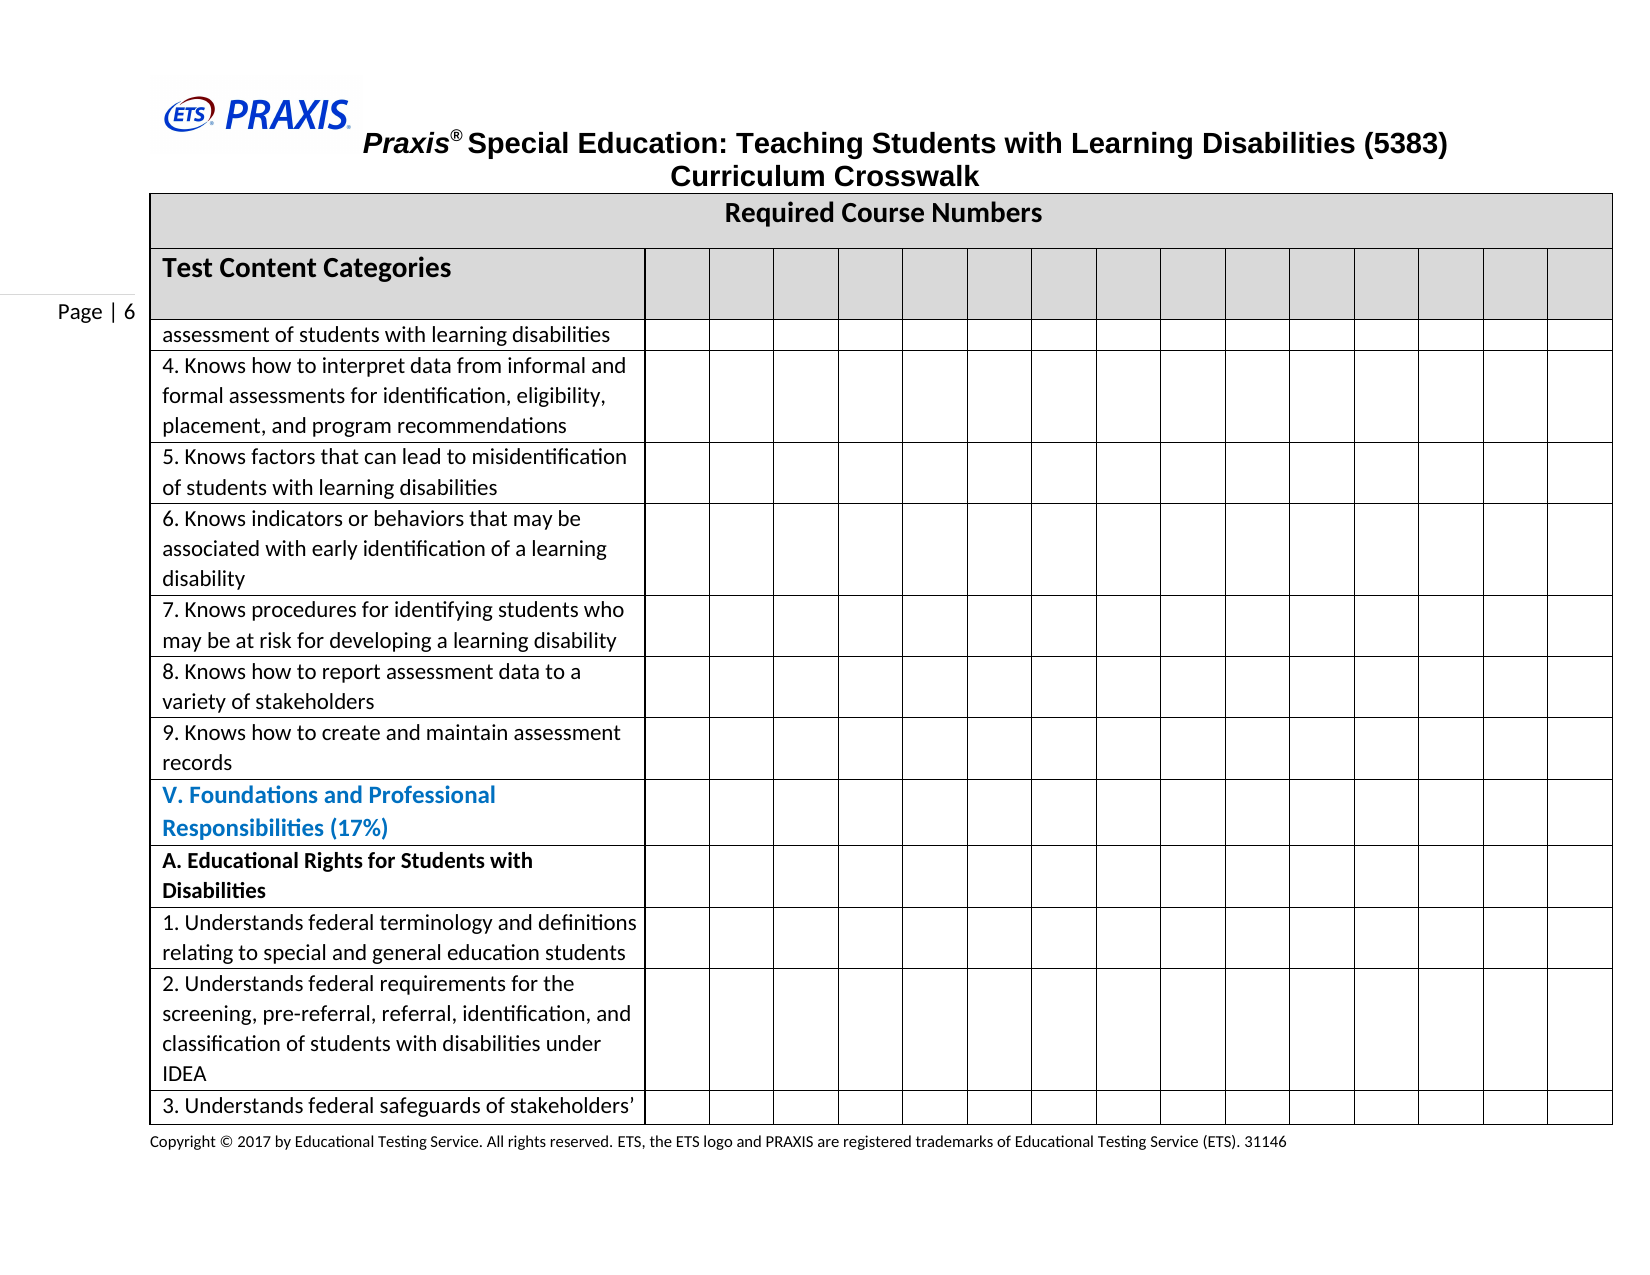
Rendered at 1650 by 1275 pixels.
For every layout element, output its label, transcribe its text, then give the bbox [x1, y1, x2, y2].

table_cell [1032, 846, 1096, 907]
table_cell [774, 351, 838, 442]
table_cell [646, 443, 709, 503]
table_cell [1355, 846, 1418, 907]
table_cell [1548, 780, 1612, 845]
table_cell [839, 443, 902, 503]
table_cell [1548, 1091, 1612, 1124]
table_cell [1290, 351, 1354, 442]
table_cell [1097, 443, 1160, 503]
table_cell [710, 908, 773, 968]
table_cell [646, 351, 709, 442]
table_cell [774, 443, 838, 503]
table_cell V. Foundations and Professional Responsibilities (17%) [151, 780, 644, 845]
table_cell [1355, 718, 1418, 779]
table_cell [774, 846, 838, 907]
table_cell [1226, 1091, 1289, 1124]
table_cell [968, 846, 1031, 907]
table_cell [1226, 969, 1289, 1090]
table_cell [839, 657, 902, 717]
table_cell [774, 596, 838, 656]
table_cell [1419, 780, 1483, 845]
table_cell 3. Knows procedures for the formal and informal assessment of students with learning disabilities [151, 320, 644, 350]
table_cell [710, 249, 773, 319]
table_cell [1355, 443, 1418, 503]
table_cell [1226, 657, 1289, 717]
table_cell [1097, 596, 1160, 656]
table_cell [1032, 351, 1096, 442]
table_cell [903, 320, 967, 350]
table_cell [1355, 969, 1418, 1090]
table_cell [903, 443, 967, 503]
table_cell [968, 718, 1031, 779]
table_cell [1419, 443, 1483, 503]
table_cell [968, 908, 1031, 968]
table_cell [1290, 969, 1354, 1090]
table_cell [1290, 657, 1354, 717]
table_cell [968, 351, 1031, 442]
table_cell [710, 780, 773, 845]
table_cell [1419, 657, 1483, 717]
table_cell [1161, 1091, 1225, 1124]
table_cell A. Educational Rights for Students with Disabilities [151, 846, 644, 907]
table_cell [1032, 969, 1096, 1090]
table_cell [1226, 718, 1289, 779]
table_cell [710, 1091, 773, 1124]
table_cell [968, 969, 1031, 1090]
table_cell [1419, 351, 1483, 442]
table_cell 7. Knows procedures for identifying students who may be at risk for developing a learning disability [151, 596, 644, 656]
table_cell [1355, 249, 1418, 319]
table_cell [1290, 1091, 1354, 1124]
table_cell [774, 908, 838, 968]
table_cell [1161, 780, 1225, 845]
table_cell [1032, 443, 1096, 503]
table_cell [774, 320, 838, 350]
table_header Required Course Numbers [151, 194, 1612, 248]
table_cell [1161, 846, 1225, 907]
table_cell [1484, 504, 1547, 594]
table_cell [1226, 320, 1289, 350]
table_cell [1161, 657, 1225, 717]
table_cell [1484, 780, 1547, 845]
table_cell [774, 1091, 838, 1124]
table_cell [710, 846, 773, 907]
table_cell [1355, 780, 1418, 845]
table_cell [903, 657, 967, 717]
table_cell [1290, 780, 1354, 845]
table_cell [1290, 443, 1354, 503]
table_cell [1226, 504, 1289, 594]
table_cell [903, 718, 967, 779]
table_cell [710, 320, 773, 350]
table_cell 3. Understands federal safeguards of stakeholders’ rights and their impact on education decisions [151, 1091, 644, 1124]
table_cell [1419, 1091, 1483, 1124]
table_cell [646, 969, 709, 1090]
table_cell [1226, 596, 1289, 656]
table_cell [774, 969, 838, 1090]
table_cell [646, 1091, 709, 1124]
table_cell [1097, 657, 1160, 717]
table_cell [1032, 657, 1096, 717]
table_cell [1097, 718, 1160, 779]
table_cell [1226, 846, 1289, 907]
table_cell 1. Understands federal terminology and definitions relating to special and general education students [151, 908, 644, 968]
table_cell [1484, 351, 1547, 442]
table_cell [839, 969, 902, 1090]
table_cell [839, 846, 902, 907]
table_cell [1097, 969, 1160, 1090]
table_cell [903, 780, 967, 845]
table_cell [1161, 596, 1225, 656]
table_cell [1419, 969, 1483, 1090]
table_cell [1226, 780, 1289, 845]
table_cell [1097, 320, 1160, 350]
table_cell [1355, 596, 1418, 656]
table_cell [1419, 846, 1483, 907]
table_cell [1484, 320, 1547, 350]
table_cell [1484, 908, 1547, 968]
table_cell [1032, 504, 1096, 594]
table_cell [1484, 1091, 1547, 1124]
table_cell [1355, 908, 1418, 968]
table_cell [1484, 846, 1547, 907]
table_cell [1290, 504, 1354, 594]
table_cell [1419, 320, 1483, 350]
table_cell [839, 504, 902, 594]
table_cell [646, 657, 709, 717]
table_cell [1548, 504, 1612, 594]
table_cell [1355, 504, 1418, 594]
table_cell [1548, 657, 1612, 717]
table_cell [774, 657, 838, 717]
table_cell [646, 908, 709, 968]
table_cell [1484, 718, 1547, 779]
table_cell [1097, 846, 1160, 907]
table_cell [1484, 657, 1547, 717]
table_cell [646, 846, 709, 907]
table_cell [1161, 351, 1225, 442]
table_cell 4. Knows how to interpret data from informal and formal assessments for identification, eligibility, placement, and program recommendations [151, 351, 644, 442]
table_cell [1290, 320, 1354, 350]
table_cell [646, 504, 709, 594]
table_cell [1032, 1091, 1096, 1124]
table_cell [1548, 351, 1612, 442]
table_cell [710, 596, 773, 656]
table_cell 2. Understands federal requirements for the screening, pre-referral, referral, identification, and classification of students with disabilities under IDEA [151, 969, 644, 1090]
table_cell [968, 596, 1031, 656]
table_cell [710, 351, 773, 442]
table_cell 6. Knows indicators or behaviors that may be associated with early identification of a learning disability [151, 504, 644, 594]
table_cell [710, 969, 773, 1090]
table_cell [1419, 504, 1483, 594]
table_cell [1097, 1091, 1160, 1124]
table_cell [839, 351, 902, 442]
table_cell [1419, 718, 1483, 779]
table_cell [1161, 443, 1225, 503]
table_cell [646, 596, 709, 656]
table_cell [1548, 846, 1612, 907]
table_cell [839, 1091, 902, 1124]
table_cell [1032, 780, 1096, 845]
table_cell [903, 249, 967, 319]
table_cell [1548, 443, 1612, 503]
table_cell [903, 351, 967, 442]
table_cell [1161, 249, 1225, 319]
table_cell [710, 718, 773, 779]
table_cell [968, 1091, 1031, 1124]
picture [150, 75, 363, 154]
table_cell [1548, 320, 1612, 350]
table_cell 8. Knows how to report assessment data to a variety of stakeholders [151, 657, 644, 717]
table_cell [1290, 908, 1354, 968]
table_cell [839, 780, 902, 845]
table_cell [903, 846, 967, 907]
table_cell [1161, 320, 1225, 350]
table_cell [1484, 249, 1547, 319]
table_cell [1548, 596, 1612, 656]
table_cell [1226, 351, 1289, 442]
table_cell 9. Knows how to create and maintain assessment records [151, 718, 644, 779]
table_cell [1290, 596, 1354, 656]
table_cell [968, 504, 1031, 594]
table_cell [1355, 320, 1418, 350]
table_cell [839, 718, 902, 779]
table_cell [839, 320, 902, 350]
table_cell [903, 969, 967, 1090]
table_cell [1032, 249, 1096, 319]
table_cell [1484, 969, 1547, 1090]
table_cell [646, 320, 709, 350]
table_cell [903, 596, 967, 656]
table_cell [1161, 969, 1225, 1090]
table_cell [1548, 718, 1612, 779]
table_cell [1161, 504, 1225, 594]
table_cell [1097, 504, 1160, 594]
table_cell [1484, 443, 1547, 503]
table_cell [1161, 718, 1225, 779]
table_cell [1226, 443, 1289, 503]
table_cell [1097, 780, 1160, 845]
table_cell [839, 596, 902, 656]
table_cell [1097, 908, 1160, 968]
table_cell [1161, 908, 1225, 968]
table_cell [1032, 320, 1096, 350]
table_cell [1484, 596, 1547, 656]
table_cell [1097, 351, 1160, 442]
table_cell [646, 718, 709, 779]
table_cell [774, 780, 838, 845]
table_cell [1226, 249, 1289, 319]
table_cell [774, 718, 838, 779]
table_cell [1419, 908, 1483, 968]
table_cell [903, 504, 967, 594]
table_cell [1226, 908, 1289, 968]
table_cell [710, 443, 773, 503]
table_cell [710, 504, 773, 594]
table_cell [903, 1091, 967, 1124]
table_cell 5. Knows factors that can lead to misidentification of students with learning disabilities [151, 443, 644, 503]
table_cell [968, 657, 1031, 717]
table_cell [646, 780, 709, 845]
table_cell [1419, 249, 1483, 319]
table_cell Test Content Categories [151, 249, 644, 319]
table_cell [839, 908, 902, 968]
table_cell [710, 657, 773, 717]
table_cell [903, 908, 967, 968]
table_cell [774, 249, 838, 319]
table_cell [1355, 1091, 1418, 1124]
table_cell [774, 504, 838, 594]
table_cell [1032, 596, 1096, 656]
table_cell [1548, 908, 1612, 968]
table_cell [1290, 249, 1354, 319]
table_cell [1032, 908, 1096, 968]
table_cell [1355, 351, 1418, 442]
table_cell [1032, 718, 1096, 779]
table_cell [839, 249, 902, 319]
table_cell [1548, 249, 1612, 319]
table_cell [968, 780, 1031, 845]
table_cell [968, 443, 1031, 503]
table_cell [1290, 718, 1354, 779]
table_cell [968, 249, 1031, 319]
table_cell [968, 320, 1031, 350]
table_cell [1290, 846, 1354, 907]
table_cell [1355, 657, 1418, 717]
table_cell [1548, 969, 1612, 1090]
table_cell [646, 249, 709, 319]
table_cell [1097, 249, 1160, 319]
table_cell [1419, 596, 1483, 656]
